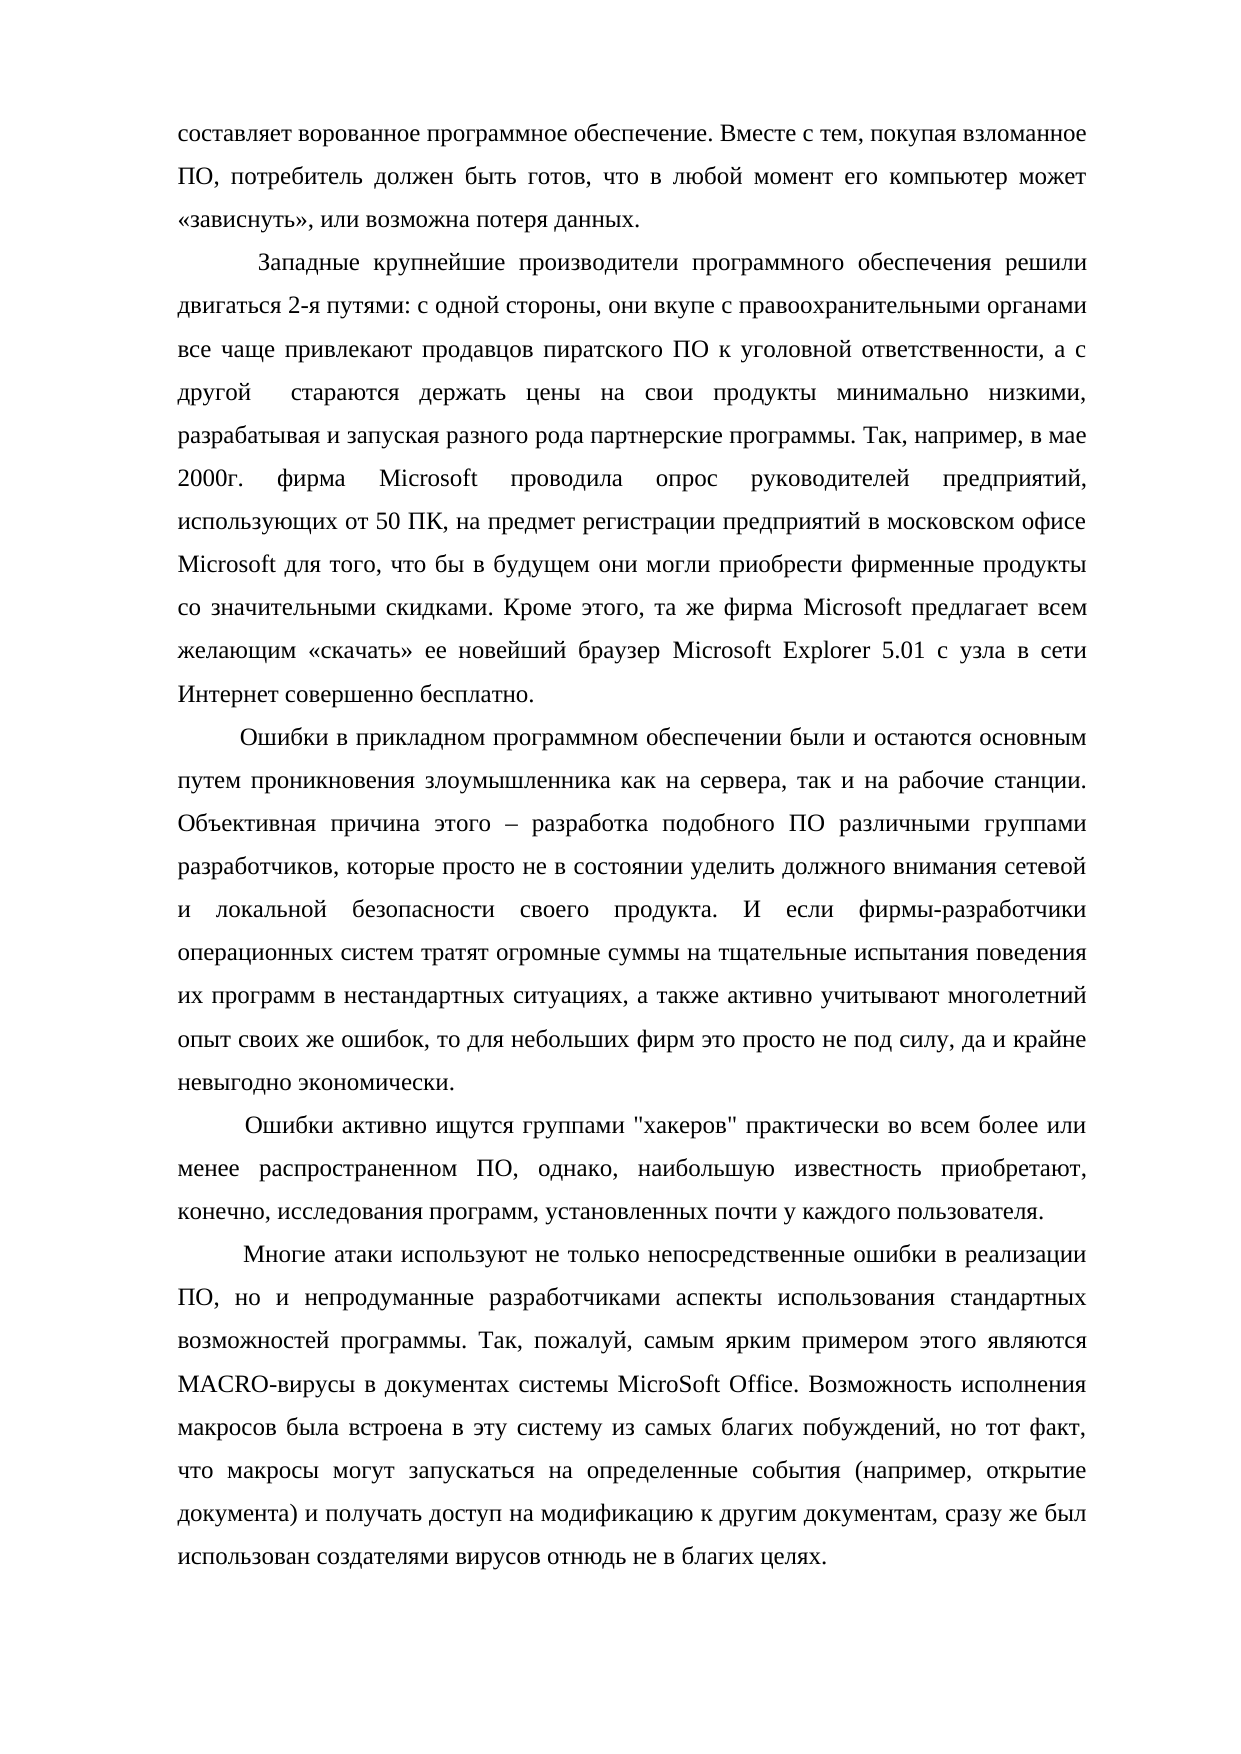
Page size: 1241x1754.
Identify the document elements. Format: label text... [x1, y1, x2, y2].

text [177, 118, 1087, 233]
text Ошибки в прикладном программном обеспечении были и остаются основным путем проникновения злоумышленника как на сервера, так и на рабочие станции. Объективная причина этого – разработка подобного ПО различными группами разработчиков, которые просто не в состоянии уделить должного внимания сетевой и локальной безопасности своего продукта. И если фирмы-разработчики операционных систем тратят огромные суммы на тщательные испытания поведения их программ в нестандартных ситуациях, а также активно учитывают многолетний опыт своих же ошибок, то для небольших фирм это просто не под силу, да и крайне невыгодно экономически. [177, 722, 1087, 1096]
text Западные крупнейшие производители программного обеспечения решили двигаться 2-я путями: с одной стороны, они вкупе с правоохранительными органами все чаще привлекают продавцов пиратского ПО к уголовной ответственности, а с другой стараются держать цены на свои продукты минимально низкими, разрабатывая и запуская разного рода партнерские программы. Так, например, в мае 2000г. фирма Microsoft проводила опрос руководителей предприятий, использующих от 50 ПК, на предмет регистрации предприятий в московском офисе Microsoft для того, что бы в будущем они могли приобрести фирменные продукты со значительными скидками. Кроме этого, та же фирма Microsoft предлагает всем желающим «скачать» ее новейший браузер Microsoft Explorer 5.01 с узла в сети Интернет совершенно бесплатно. [177, 247, 1087, 707]
text Ошибки активно ищутся группами "хакеров" практически во всем более или менее распространенном ПО, однако, наибольшую известность приобретают, конечно, исследования программ, установленных почти у каждого пользователя. [177, 1110, 1087, 1225]
text Многие атаки используют не только непосредственные ошибки в реализации ПО, но и непродуманные разработчиками аспекты использования стандартных возможностей программы. Так, пожалуй, самым ярким примером этого являются MACRO-вирусы в документах системы MicroSoft Office. Возможность исполнения макросов была встроена в эту систему из самых благих побуждений, но тот факт, что макросы могут запускаться на определенные события (например, открытие документа) и получать доступ на модификацию к другим документам, сразу же был использован создателями вирусов отнюдь не в благих целях. [177, 1239, 1087, 1570]
